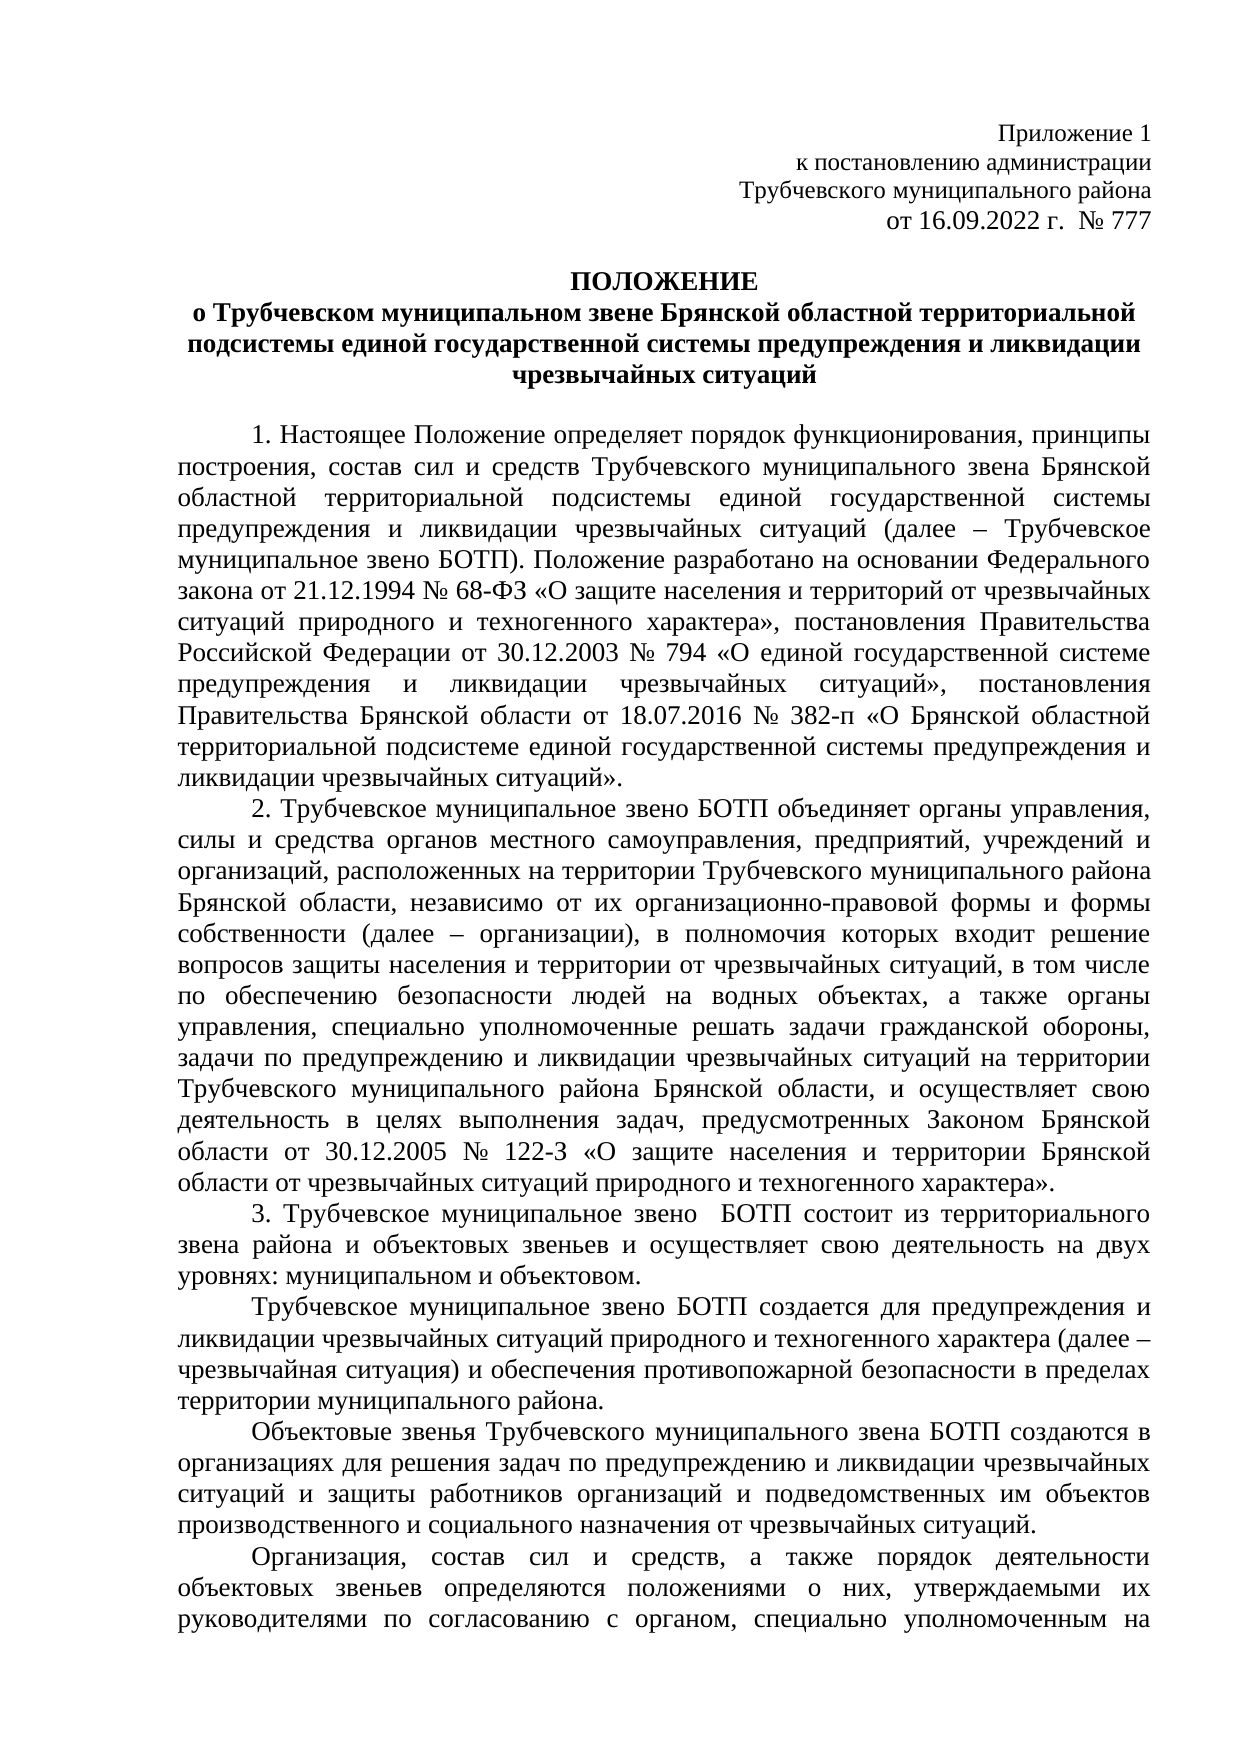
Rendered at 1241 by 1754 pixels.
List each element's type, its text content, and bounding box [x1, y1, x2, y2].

text Объектовые звенья Трубчевского муниципального звена БОТП создаются в организациях для решения задач по предупреждению и ликвидации чрезвычайных ситуаций и защиты работников организаций и подведомственных им объектов производственного и социального назначения от чрезвычайных ситуаций. [177, 1415, 1152, 1540]
text Приложение 1 [177, 118, 1152, 147]
text 2. Трубчевское муниципальное звено БОТП объединяет органы управления, силы и средства органов местного самоуправления, предприятий, учреждений и организаций, расположенных на территории Трубчевского муниципального района Брянской области, независимо от их организационно-правовой формы и формы собственности (далее – организации), в полномочия которых входит решение вопросов защиты населения и территории от чрезвычайных ситуаций, в том числе по обеспечению безопасности людей на водных объектах, а также органы управления, специально уполномоченные решать задачи гражданской обороны, задачи по предупреждению и ликвидации чрезвычайных ситуаций на территории Трубчевского муниципального района Брянской области, и осуществляет свою деятельность в целях выполнения задач, предусмотренных Законом Брянской области от 30.12.2005 № 122-З «О защите населения и территории Брянской области от чрезвычайных ситуаций природного и техногенного характера». [177, 792, 1152, 1197]
text от 16.09.2022 г. № 777 [177, 204, 1152, 236]
text Трубчевское муниципальное звено БОТП создается для предупреждения и ликвидации чрезвычайных ситуаций природного и техногенного характера (далее – чрезвычайная ситуация) и обеспечения противопожарной безопасности в пределах территории муниципального района. [177, 1291, 1152, 1415]
text 3. Трубчевское муниципальное звено БОТП состоит из территориального звена района и объектовых звеньев и осуществляет свою деятельность на двух уровнях: муниципальном и объектовом. [177, 1197, 1152, 1291]
text 1. Настоящее Положение определяет порядок функционирования, принципы построения, состав сил и средств Трубчевского муниципального звена Брянской областной территориальной подсистемы единой государственной системы предупреждения и ликвидации чрезвычайных ситуаций (далее – Трубчевское муниципальное звено БОТП). Положение разработано на основании Федерального закона от 21.12.1994 № 68-ФЗ «О защите населения и территорий от чрезвычайных ситуаций природного и техногенного характера», постановления Правительства Российской Федерации от 30.12.2003 № 794 «О единой государственной системе предупреждения и ликвидации чрезвычайных ситуаций», постановления Правительства Брянской области от 18.07.2016 № 382-п «О Брянской областной территориальной подсистеме единой государственной системы предупреждения и ликвидации чрезвычайных ситуаций». [177, 418, 1152, 792]
text к постановлению администрации [177, 147, 1152, 176]
text Трубчевского муниципального района [177, 176, 1152, 204]
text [177, 1540, 1152, 1633]
text ПОЛОЖЕНИЕ о Трубчевском муниципальном звене Брянской областной территориальной подсистемы единой государственной системы предупреждения и ликвидации чрезвычайных ситуаций [177, 265, 1152, 389]
